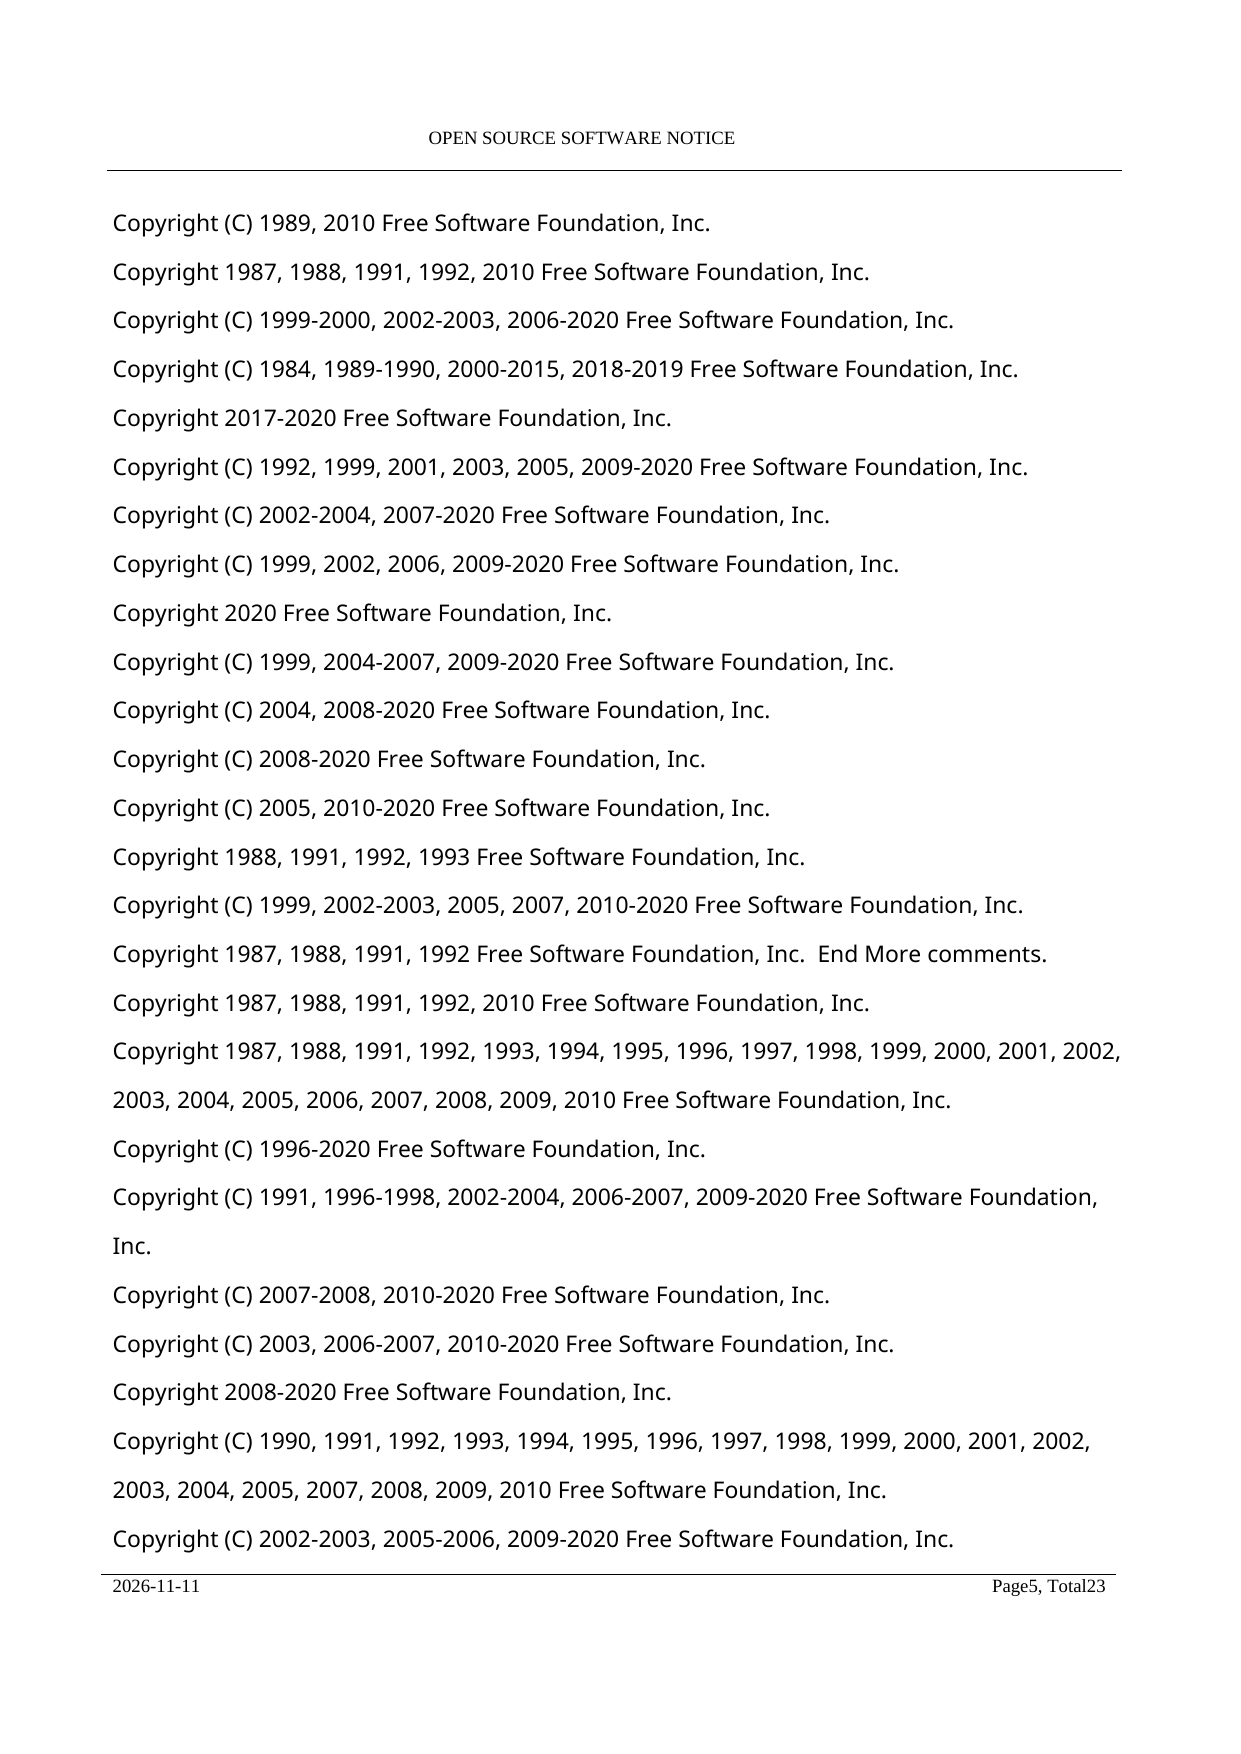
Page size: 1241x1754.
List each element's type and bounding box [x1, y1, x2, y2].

text [112, 1034, 1128, 1554]
text [112, 206, 1128, 1019]
